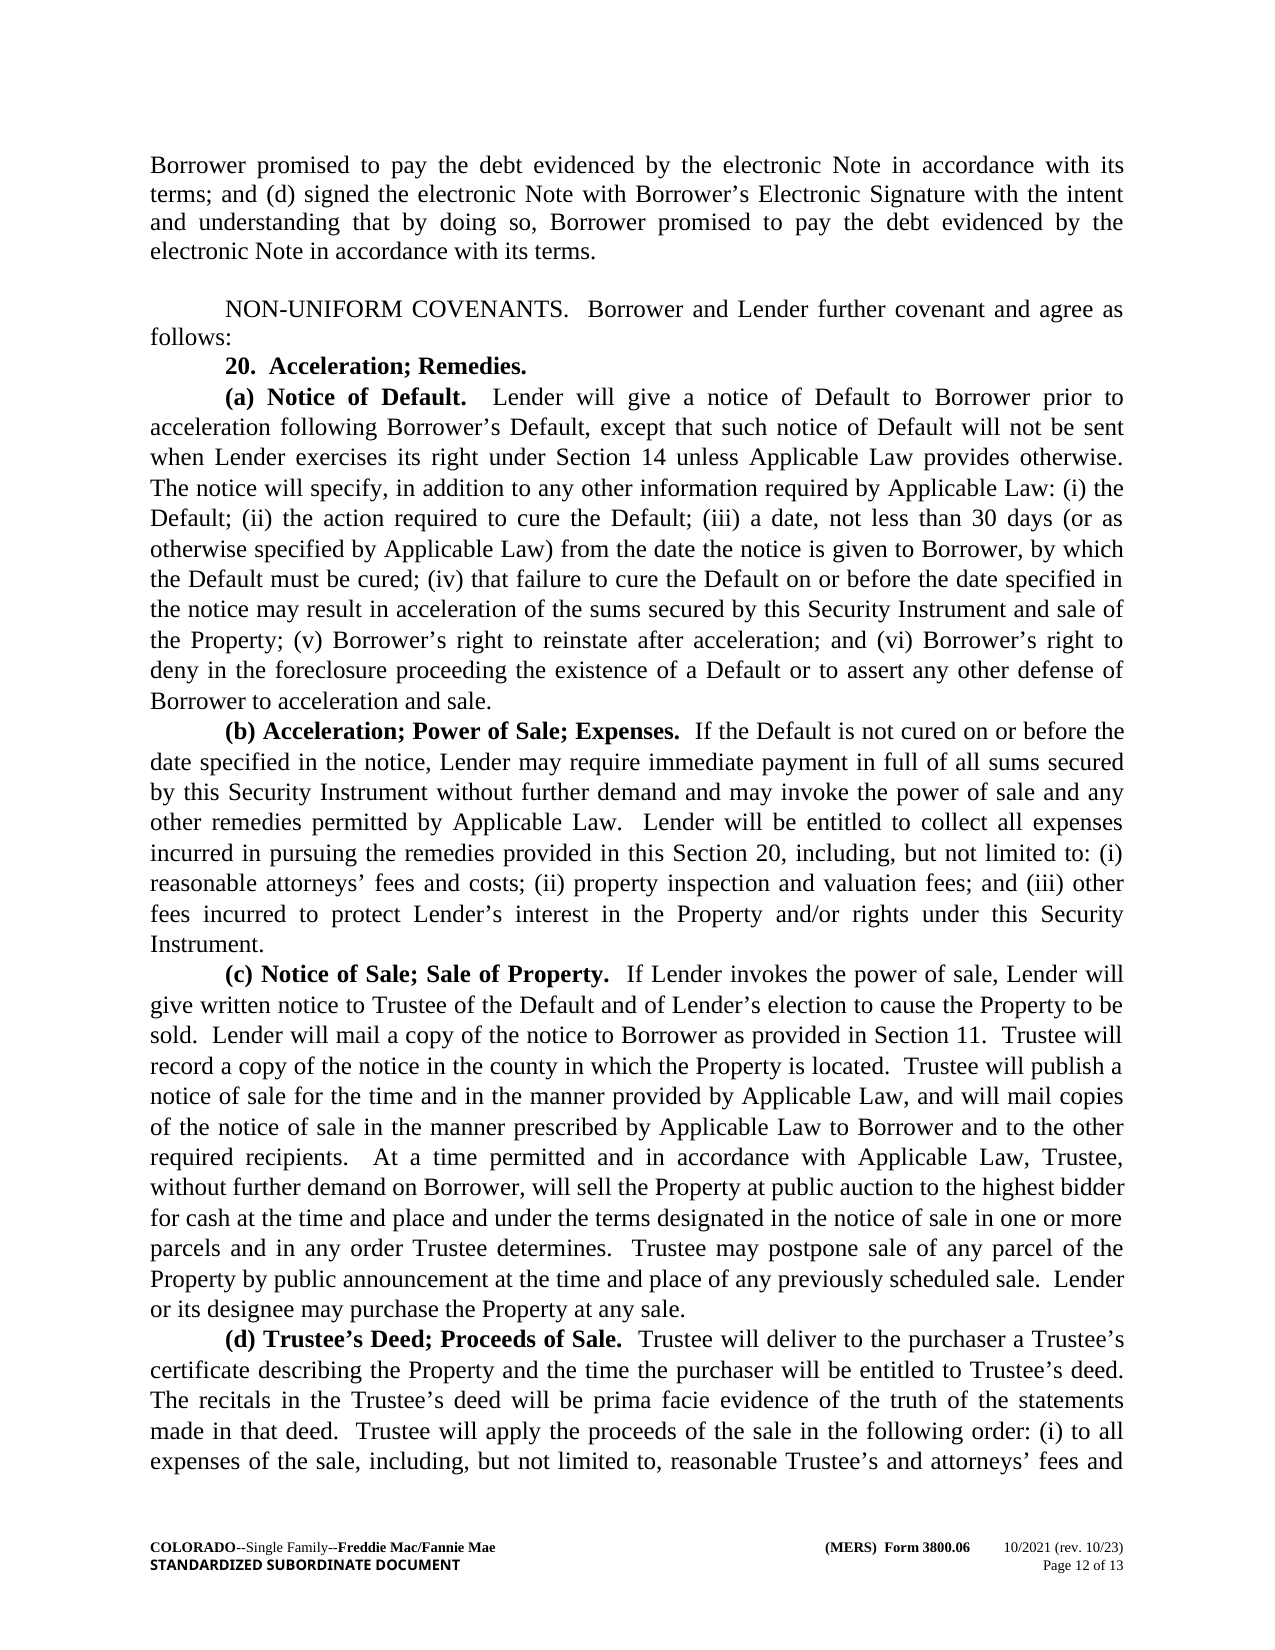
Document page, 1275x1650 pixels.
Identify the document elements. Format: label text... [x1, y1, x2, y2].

text (a) Notice of Default. Lender will give a notice of Default to Borrower prior to acceleration following Borrower’s Default, except that such notice of Default will not be sent when Lender exercises its right under Section 14 unless Applicable Law provides otherwise. The notice will specify, in addition to any other information required by Applicable Law: (i) the Default; (ii) the action required to cure the Default; (iii) a date, not less than 30 days (or as otherwise specified by Applicable Law) from the date the notice is given to Borrower, by which the Default must be cured; (iv) that failure to cure the Default on or before the date specified in the notice may result in acceleration of the sums secured by this Security Instrument and sale of the Property; (v) Borrower’s right to reinstate after acceleration; and (vi) Borrower’s right to deny in the foreclosure proceeding the existence of a Default or to assert any other defense of Borrower to acceleration and sale. [150, 382, 1125, 714]
text (c) Notice of Sale; Sale of Property. If Lender invokes the power of sale, Lender will give written notice to Trustee of the Default and of Lender’s election to cause the Property to be sold. Lender will mail a copy of the notice to Borrower as provided in Section 11. Trustee will record a copy of the notice in the county in which the Property is located. Trustee will publish a notice of sale for the time and in the manner provided by Applicable Law, and will mail copies of the notice of sale in the manner prescribed by Applicable Law to Borrower and to the other required recipients. At a time permitted and in accordance with Applicable Law, Trustee, without further demand on Borrower, will sell the Property at public auction to the highest bidder for cash at the time and place and under the terms designated in the notice of sale in one or more parcels and in any order Trustee determines. Trustee may postpone sale of any parcel of the Property by public announcement at the time and place of any previously scheduled sale. Lender or its designee may purchase the Property at any sale. [150, 959, 1125, 1323]
text (b) Acceleration; Power of Sale; Expenses. If the Default is not cured on or before the date specified in the notice, Lender may require immediate payment in full of all sums secured by this Security Instrument without further demand and may invoke the power of sale and any other remedies permitted by Applicable Law. Lender will be entitled to collect all expenses incurred in pursuing the remedies provided in this Section 20, including, but not limited to: (i) reasonable attorneys’ fees and costs; (ii) property inspection and valuation fees; and (iii) other fees incurred to protect Lender’s interest in the Property and/or rights under this Security Instrument. [150, 716, 1125, 958]
text NON-UNIFORM COVENANTS. Borrower and Lender further covenant and agree as follows: [150, 294, 1125, 351]
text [150, 150, 1125, 265]
text 20. Acceleration; Remedies. [150, 351, 1125, 380]
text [150, 1324, 1125, 1475]
